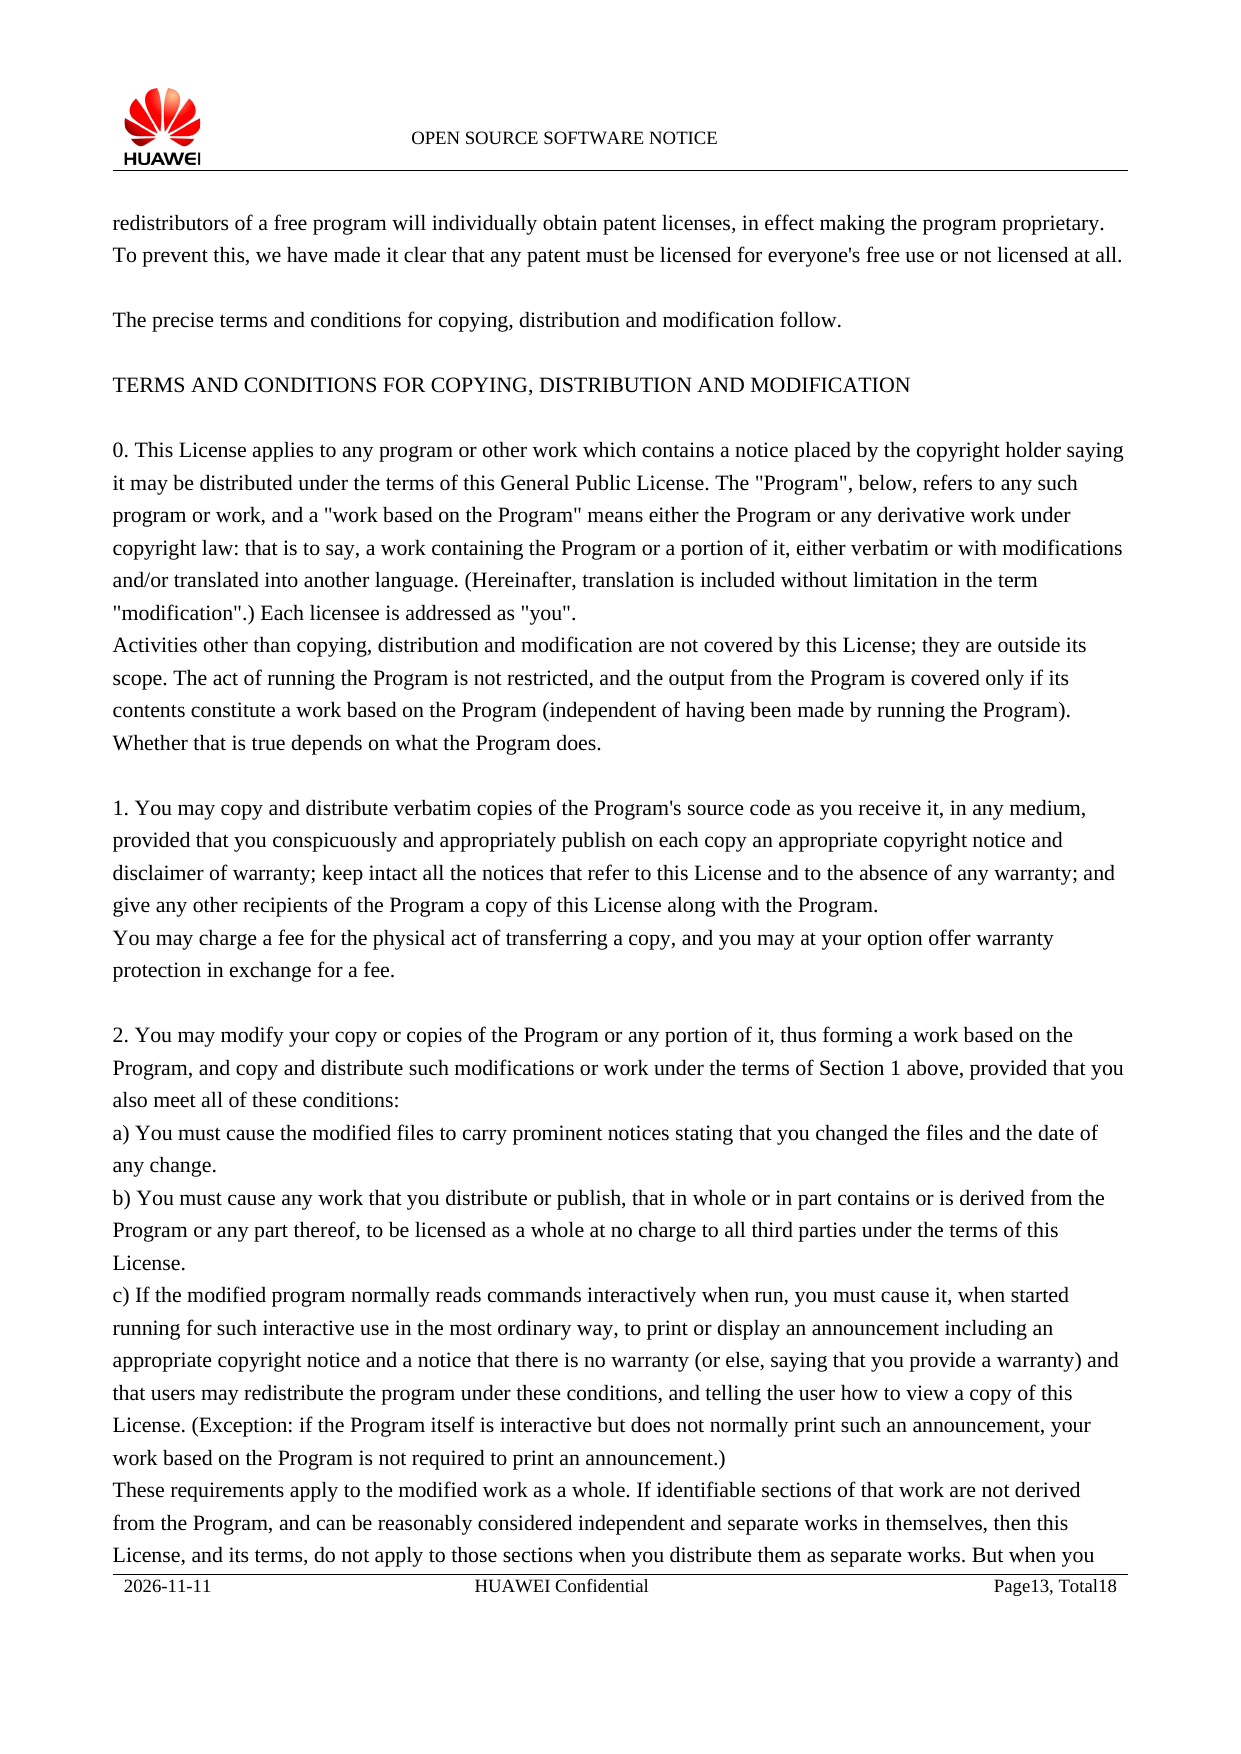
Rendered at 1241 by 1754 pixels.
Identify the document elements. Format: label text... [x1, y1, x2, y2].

picture [124, 88, 201, 165]
